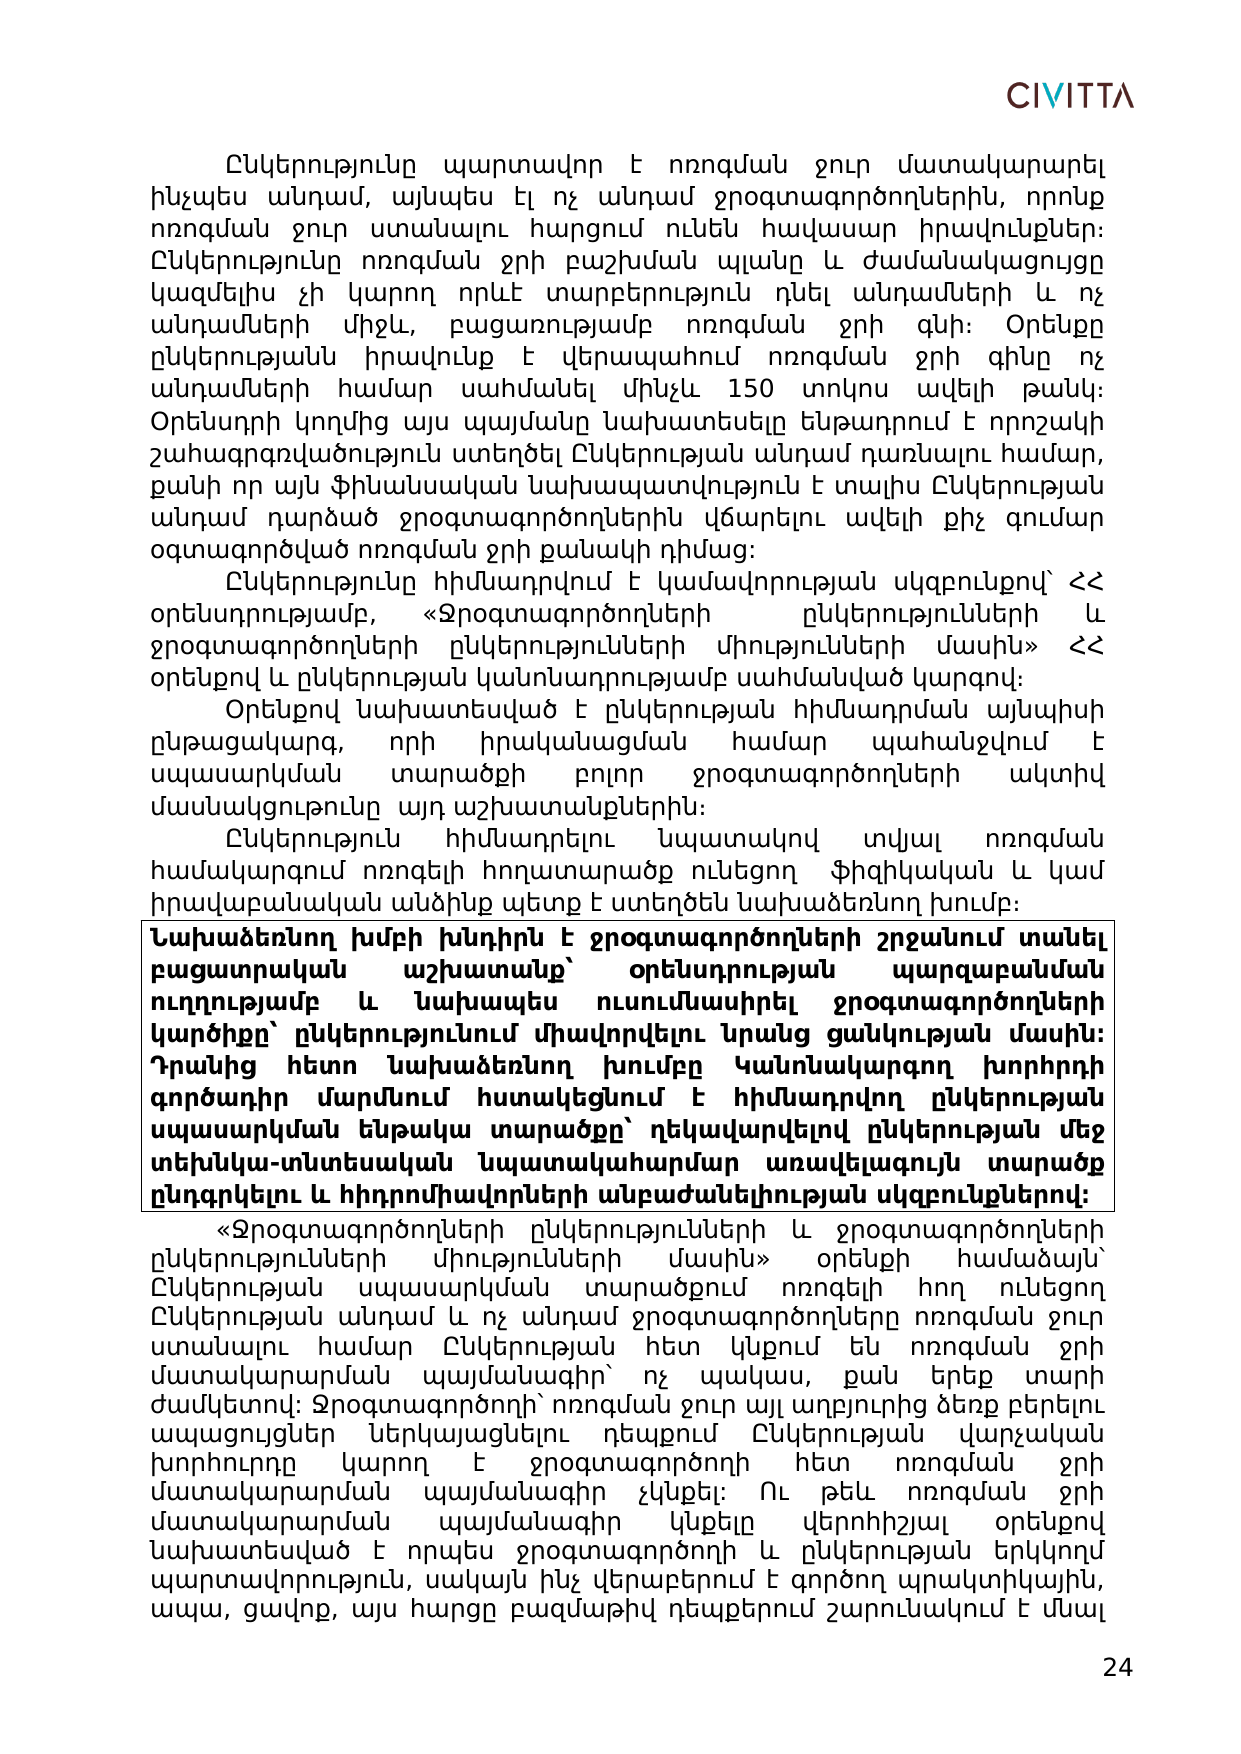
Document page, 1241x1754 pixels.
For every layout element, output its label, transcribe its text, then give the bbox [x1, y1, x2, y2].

text Ընկերությունը հիմնադրվում է կամավորության սկզբունքով՝ ՀՀ օրենսդրությամբ, «Ջրօգտագործողների ընկերությունների և ջրօգտագործողների ընկերությունների միությունների մասին» ՀՀ օրենքով և ընկերության կանոնադրությամբ սահմանված կարգով։ [150, 567, 1106, 692]
text Ընկերություն հիմնադրելու նպատակով տվյալ ոռոգման համակարգում ոռոգելի հողատարածք ունեցող ֆիզիկական և կամ իրավաբանական անձինք պետք է ստեղծեն նախաձեռնող խումբ։ [150, 824, 1106, 917]
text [150, 1215, 1106, 1623]
text Օրենքով նախատեսված է ընկերության հիմնադրման այնպիսի ընթացակարգ, որի իրականացման համար պահանջվում է սպասարկման տարածքի բոլոր ջրօգտագործողների ակտիվ մասնակցութունը այդ աշխատանքներին։ [150, 695, 1106, 821]
text Նախաձեռնող խմբի խնդիրն է ջրօգտագործողների շրջանում տանել բացատրական աշխատանք՝ օրենսդրության պարզաբանման ուղղությամբ և նախապես ուսումնասիրել ջրօգտագործողների կարծիքը՝ ընկերությունում միավորվելու նրանց ցանկության մասին։ Դրանից հետո նախաձեռնող խումբը Կանոնակարգող խորհրդի գործադիր մարմնում հստակեցնում է հիմնադրվող ընկերության սպասարկման ենթակա տարածքը՝ ղեկավարվելով ընկերության մեջ տեխնկա-տնտեսական նպատակահարմար առավելագույն տարածք ընդգրկելու և հիդրոմիավորների անբաժանելիության սկզբունքներով։ [142, 921, 1114, 1211]
picture [1007, 82, 1134, 109]
text Ընկերությունը պարտավոր է ոռոգման ջուր մատակարարել ինչպես անդամ, այնպես էլ ոչ անդամ ջրօգտագործողներին, որոնք ոռոգման ջուր ստանալու հարցում ունեն հավասար իրավունքներ։ Ընկերությունը ոռոգման ջրի բաշխման պլանը և ժամանակացույցը կազմելիս չի կարող որևէ տարբերություն դնել անդամների և ոչ անդամների միջև, բացառությամբ ոռոգման ջրի գնի։ Օրենքը ընկերությանն իրավունք է վերապահում ոռոգման ջրի գինը ոչ անդամների համար սահմանել մինչև 150 տոկոս ավելի թանկ։ Օրենսդրի կողմից այս պայմանը նախատեսելը ենթադրում է որոշակի շահագրգռվածություն ստեղծել Ընկերության անդամ դառնալու համար, քանի որ այն ֆինանսական նախապատվություն է տալիս Ընկերության անդամ դարձած ջրօգտագործողներին վճարելու ավելի քիչ գումար օգտագործված ոռոգման ջրի քանակի դիմաց: [150, 150, 1106, 564]
